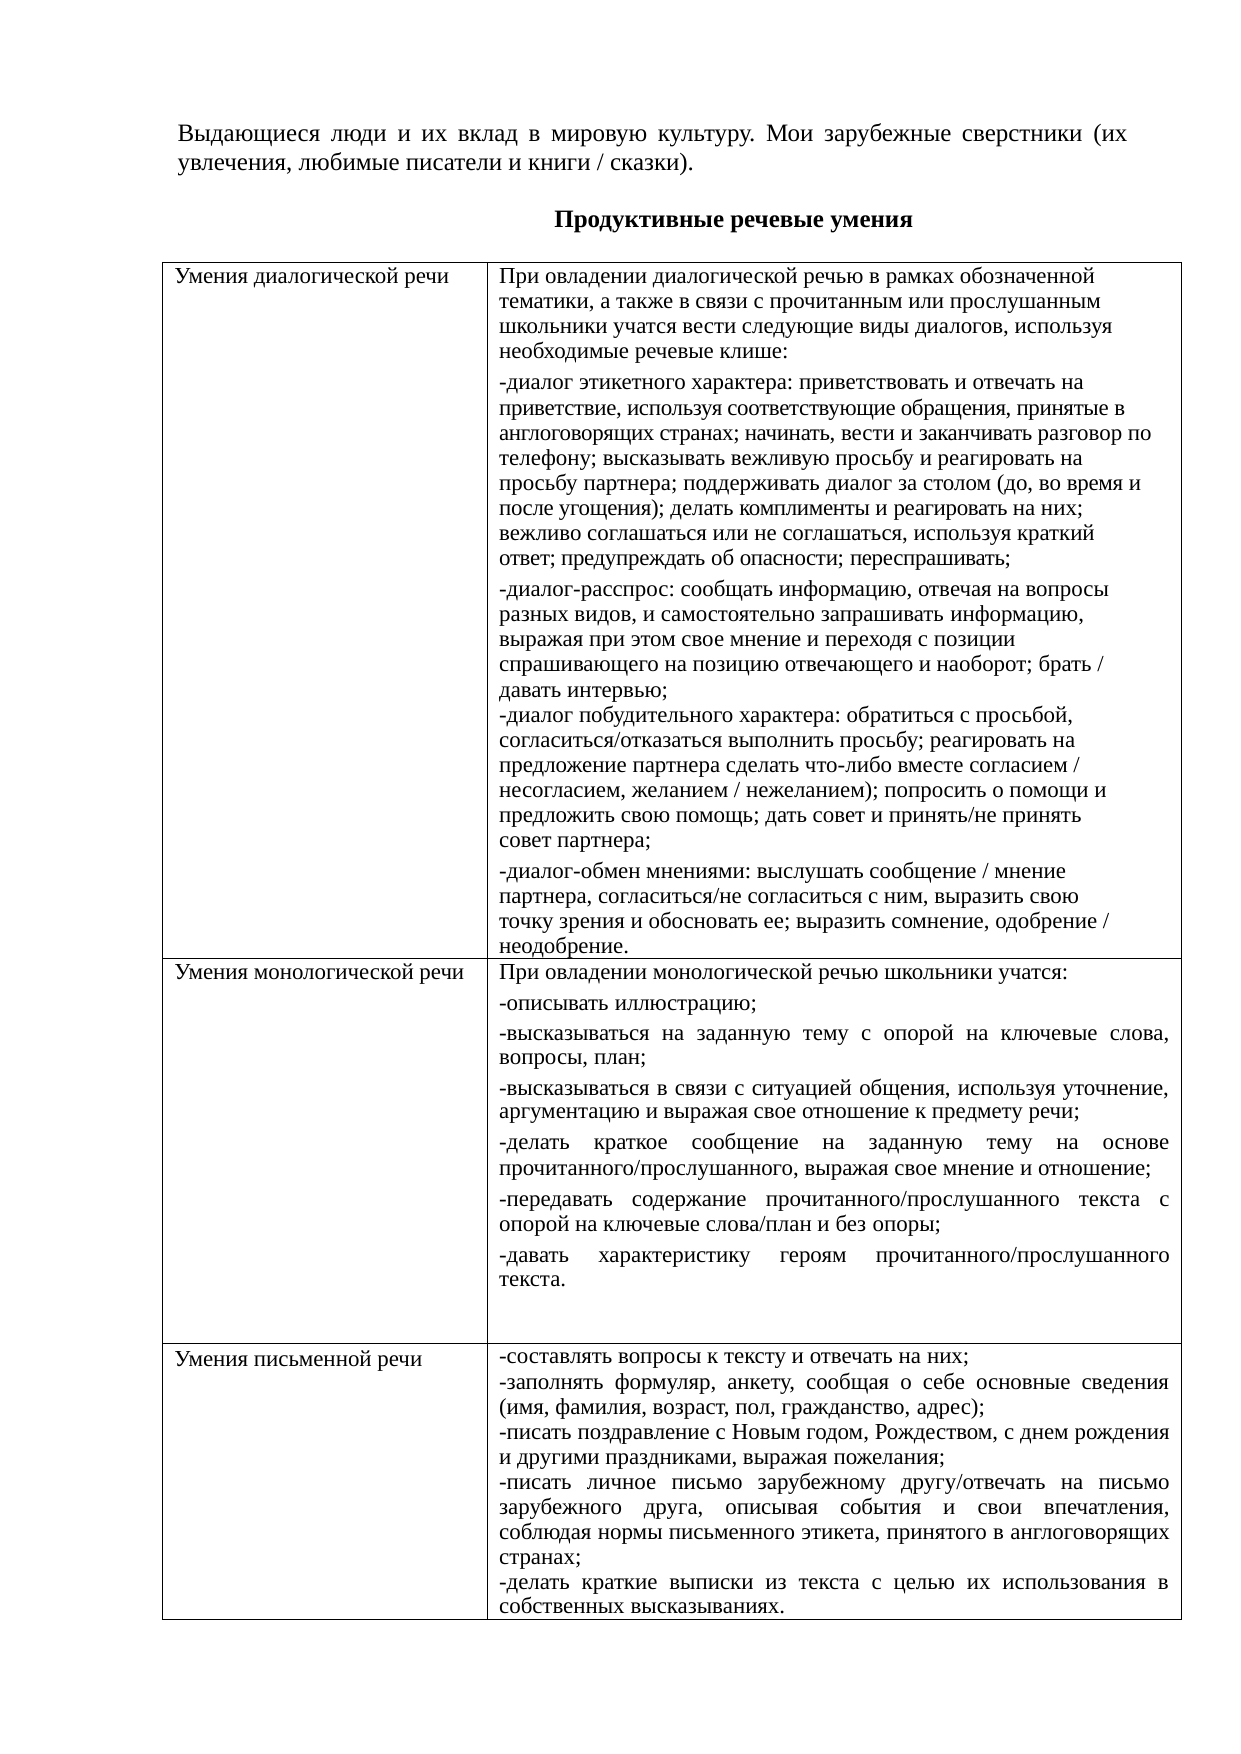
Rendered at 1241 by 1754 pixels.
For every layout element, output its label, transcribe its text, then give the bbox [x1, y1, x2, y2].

table_header Умения диалогической речи [163, 263, 487, 958]
table_cell Умения письменной речи [163, 1344, 487, 1619]
table_cell При овладении монологической речью школьники учатся: -описывать иллюстрацию; -высказываться на заданную тему с опорой на ключевые слова, вопросы, план; -высказываться в связи с ситуацией общения, используя уточнение, аргументацию и выражая свое отношение к предмету речи; -делать краткое сообщение на заданную тему на основе прочитанного/прослушанного, выражая свое мнение и отношение; -передавать содержание прочитанного/прослушанного текста с опорой на ключевые слова/план и без опоры; -давать характеристику героям прочитанного/прослушанного текста. [488, 959, 1181, 1342]
table_cell -составлять вопросы к тексту и отвечать на них; -заполнять формуляр, анкету, сообщая о себе основные сведения (имя, фамилия, возраст, пол, гражданство, адрес); -писать поздравление с Новым годом, Рождеством, с днем рождения и другими праздниками, выражая пожелания; -писать личное письмо зарубежному другу/отвечать на письмо зарубежного друга, описывая события и свои впечатления, соблюдая нормы письменного этикета, принятого в англоговорящих странах; -делать краткие выписки из текста с целью их использования в собственных высказываниях. [488, 1344, 1181, 1619]
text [177, 118, 1128, 176]
subtitle Продуктивные речевые умения [554, 204, 1152, 233]
table_cell Умения монологической речи [163, 959, 487, 1342]
table_header При овладении диалогической речью в рамках обозначенной тематики, а также в связи с прочитанным или прослушанным школьники учатся вести следующие виды диалогов, используя необходимые речевые клише: -диалог этикетного характера: приветствовать и отвечать на приветствие, используя соответствующие обращения, принятые в англоговорящих странах; начинать, вести и заканчивать разговор по телефону; высказывать вежливую просьбу и реагировать на просьбу партнера; поддерживать диалог за столом (до, во время и после угощения); делать комплименты и реагировать на них; вежливо соглашаться или не соглашаться, используя краткий ответ; предупреждать об опасности; переспрашивать; -диалог-расспрос: сообщать информацию, отвечая на вопросы разных видов, и самостоятельно запрашивать информацию, выражая при этом свое мнение и переходя с позиции спрашивающего на позицию отвечающего и наоборот; брать / давать интервью; -диалог побудительного характера: обратиться с просьбой, согласиться/отказаться выполнить просьбу; реагировать на предложение партнера сделать что-либо вместе согласием / несогласием, желанием / нежеланием); попросить о помощи и предложить свою помощь; дать совет и принять/не принять совет партнера; -диалог-обмен мнениями: выслушать сообщение / мнение партнера, согласиться/не согласиться с ним, выразить свою точку зрения и обосновать ее; выразить сомнение, одобрение / неодобрение. [488, 263, 1181, 958]
